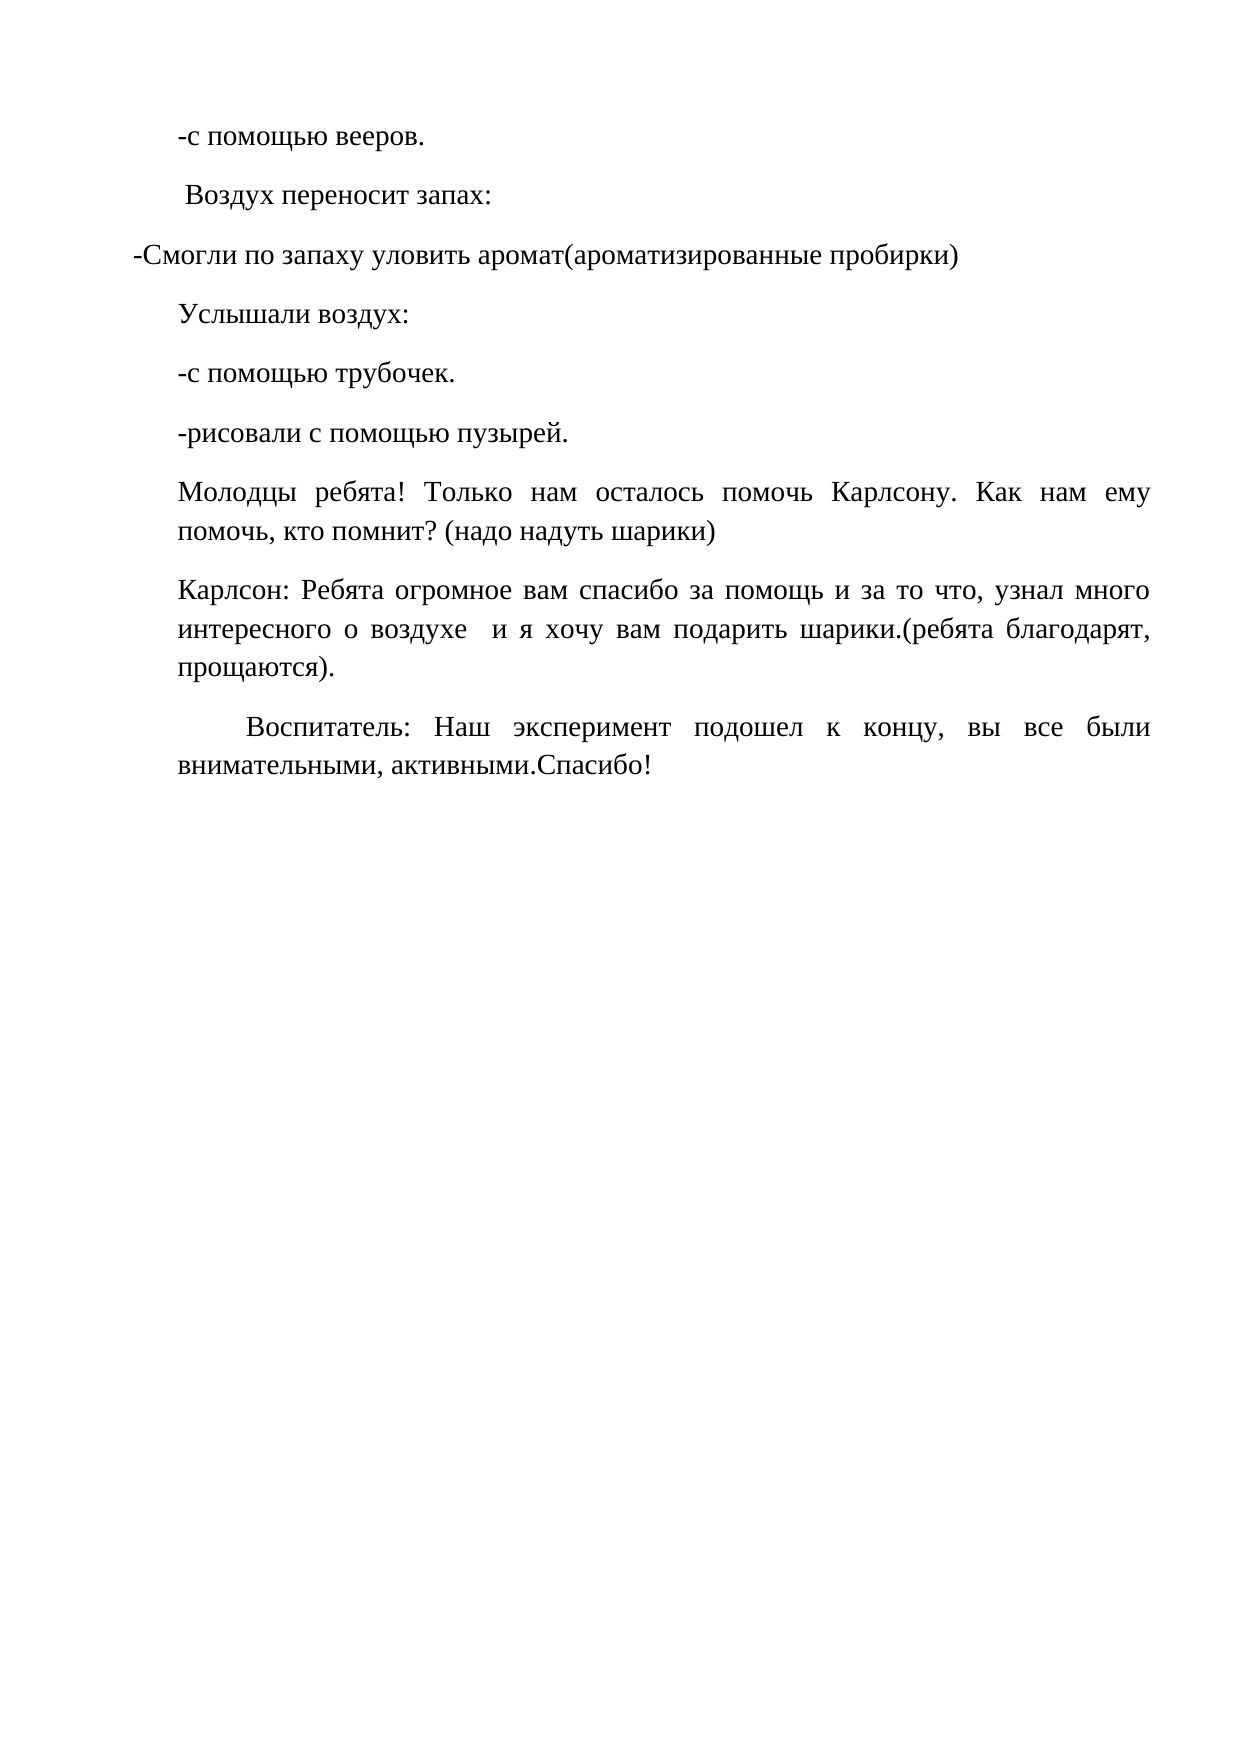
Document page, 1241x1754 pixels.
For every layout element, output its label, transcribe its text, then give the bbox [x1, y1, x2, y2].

text -с помощью трубочек. [177, 356, 1152, 389]
text -с помощью вееров. [177, 118, 1152, 152]
text -Смогли по запаху уловить аромат(ароматизированные пробирки) [133, 237, 1152, 270]
text -рисовали с помощью пузырей. [177, 415, 1152, 448]
text Молодцы ребята! Только нам осталось помочь Карлсону. Как нам ему помочь, кто помнит? (надо надуть шарики) [177, 474, 1152, 546]
text Воспитатель: Наш эксперимент подошел к концу, вы все были внимательными, активными.Спасибо! [177, 709, 1152, 781]
text Карлсон: Ребята огромное вам спасибо за помощь и за то что, узнал много интересного о воздухе и я хочу вам подарить шарики.(ребята благодарят, прощаются). [177, 572, 1152, 683]
text Услышали воздух: [177, 296, 1152, 330]
text Воздух переносит запах: [177, 177, 1152, 211]
